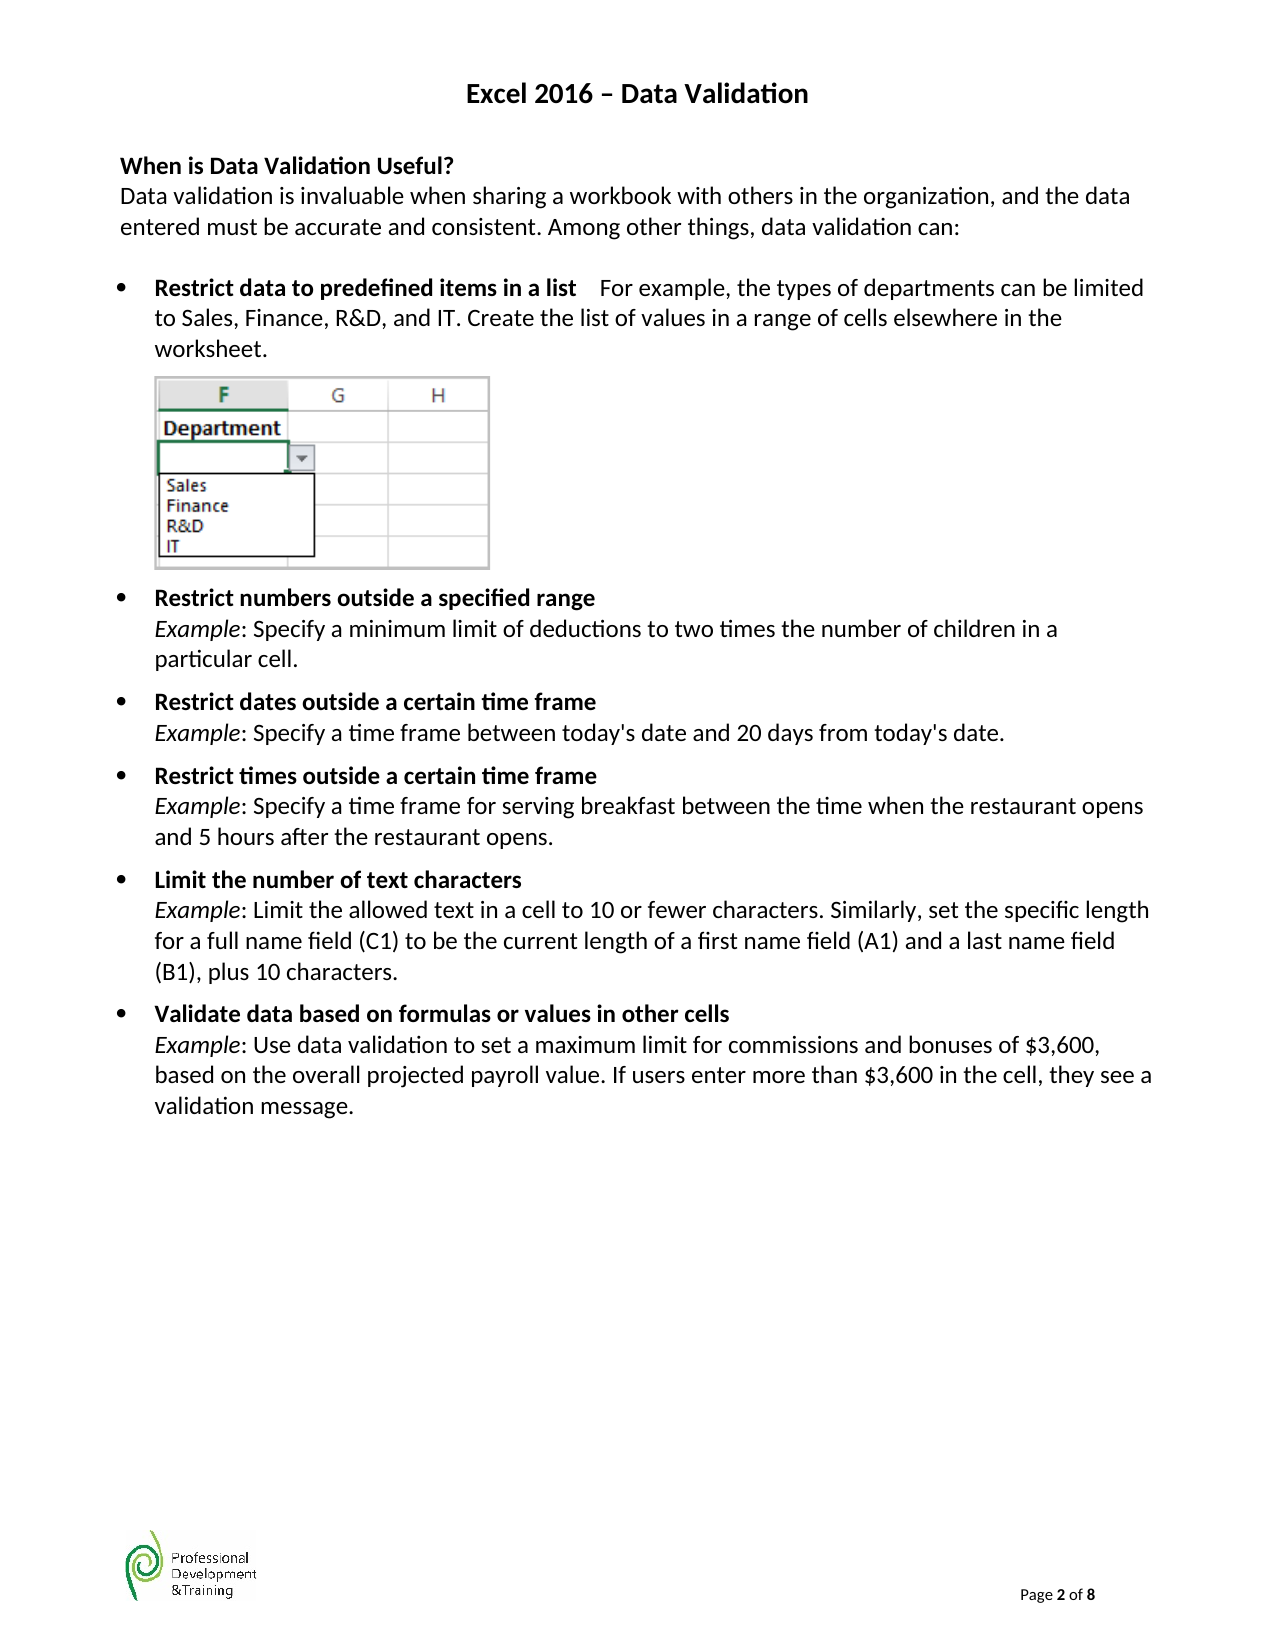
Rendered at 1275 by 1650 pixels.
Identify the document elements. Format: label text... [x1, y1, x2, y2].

text Example: Specify a minimum limit of deductions to two times the number of children in a particular cell. [154, 613, 1155, 674]
picture [154, 376, 491, 570]
list Restrict numbers outside a specified range [117, 582, 1155, 613]
text Example: Limit the allowed text in a cell to 10 or fewer characters. Similarly, set the specific length for a full name field (C1) to be the current length of a first name field (A1) and a last name field (B1), plus 10 characters. [154, 894, 1155, 986]
list Restrict times outside a certain time frame [117, 760, 1155, 791]
list Restrict dates outside a certain time frame [117, 686, 1155, 717]
text Example: Use data validation to set a maximum limit for commissions and bonuses of $3,600, based on the overall projected payroll value. If users enter more than $3,600 in the cell, they see a validation message. [154, 1029, 1155, 1121]
list Restrict data to predefined items in a list For example, the types of departments can be limited to Sales, Finance, R&D, and IT. Create the list of values in a range of cells elsewhere in the worksheet. [117, 272, 1155, 364]
list Validate data based on formulas or values in other cells [117, 999, 1155, 1029]
text Example: Specify a time frame between today's date and 20 days from today's date. [154, 717, 1155, 747]
text Example: Specify a time frame for serving breakfast between the time when the restaurant opens and 5 hours after the restaurant opens. [154, 791, 1155, 852]
picture [125, 1530, 257, 1601]
text When is Data Validation Useful? [120, 150, 1155, 181]
text Data validation is invaluable when sharing a workbook with others in the organization, and the data entered must be accurate and consistent. Among other things, data validation can: [120, 181, 1155, 242]
list Limit the number of text characters [117, 864, 1155, 894]
